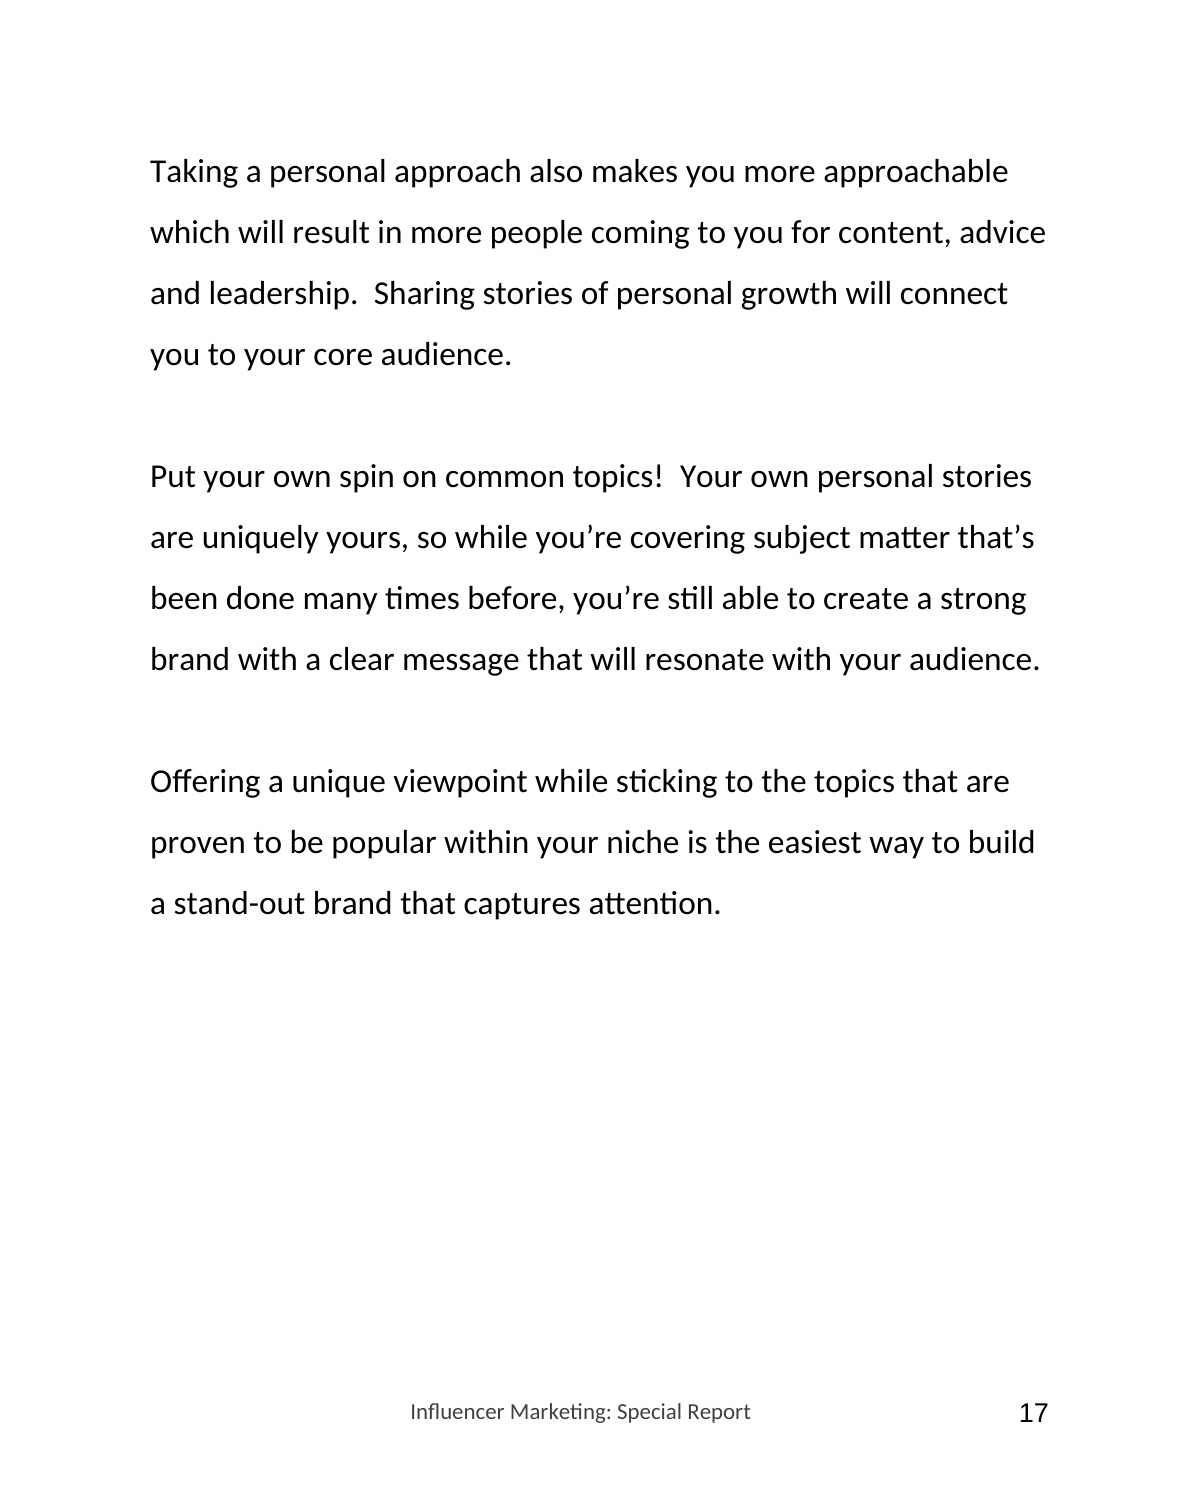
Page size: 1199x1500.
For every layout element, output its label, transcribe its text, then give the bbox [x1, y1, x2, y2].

text Taking a personal approach also makes you more approachable which will result in more people coming to you for content, advice and leadership. Sharing stories of personal growth will connect you to your core audience. Put your own spin on common topics! Your own personal stories are uniquely yours, so while you’re covering subject matter that’s been done many times before, you’re still able to create a strong brand with a clear message that will resonate with your audience. [150, 150, 1049, 679]
text Offering a unique viewpoint while sticking to the topics that are proven to be popular within your niche is the easiest way to build a stand-out brand that captures attention. [150, 760, 1049, 923]
